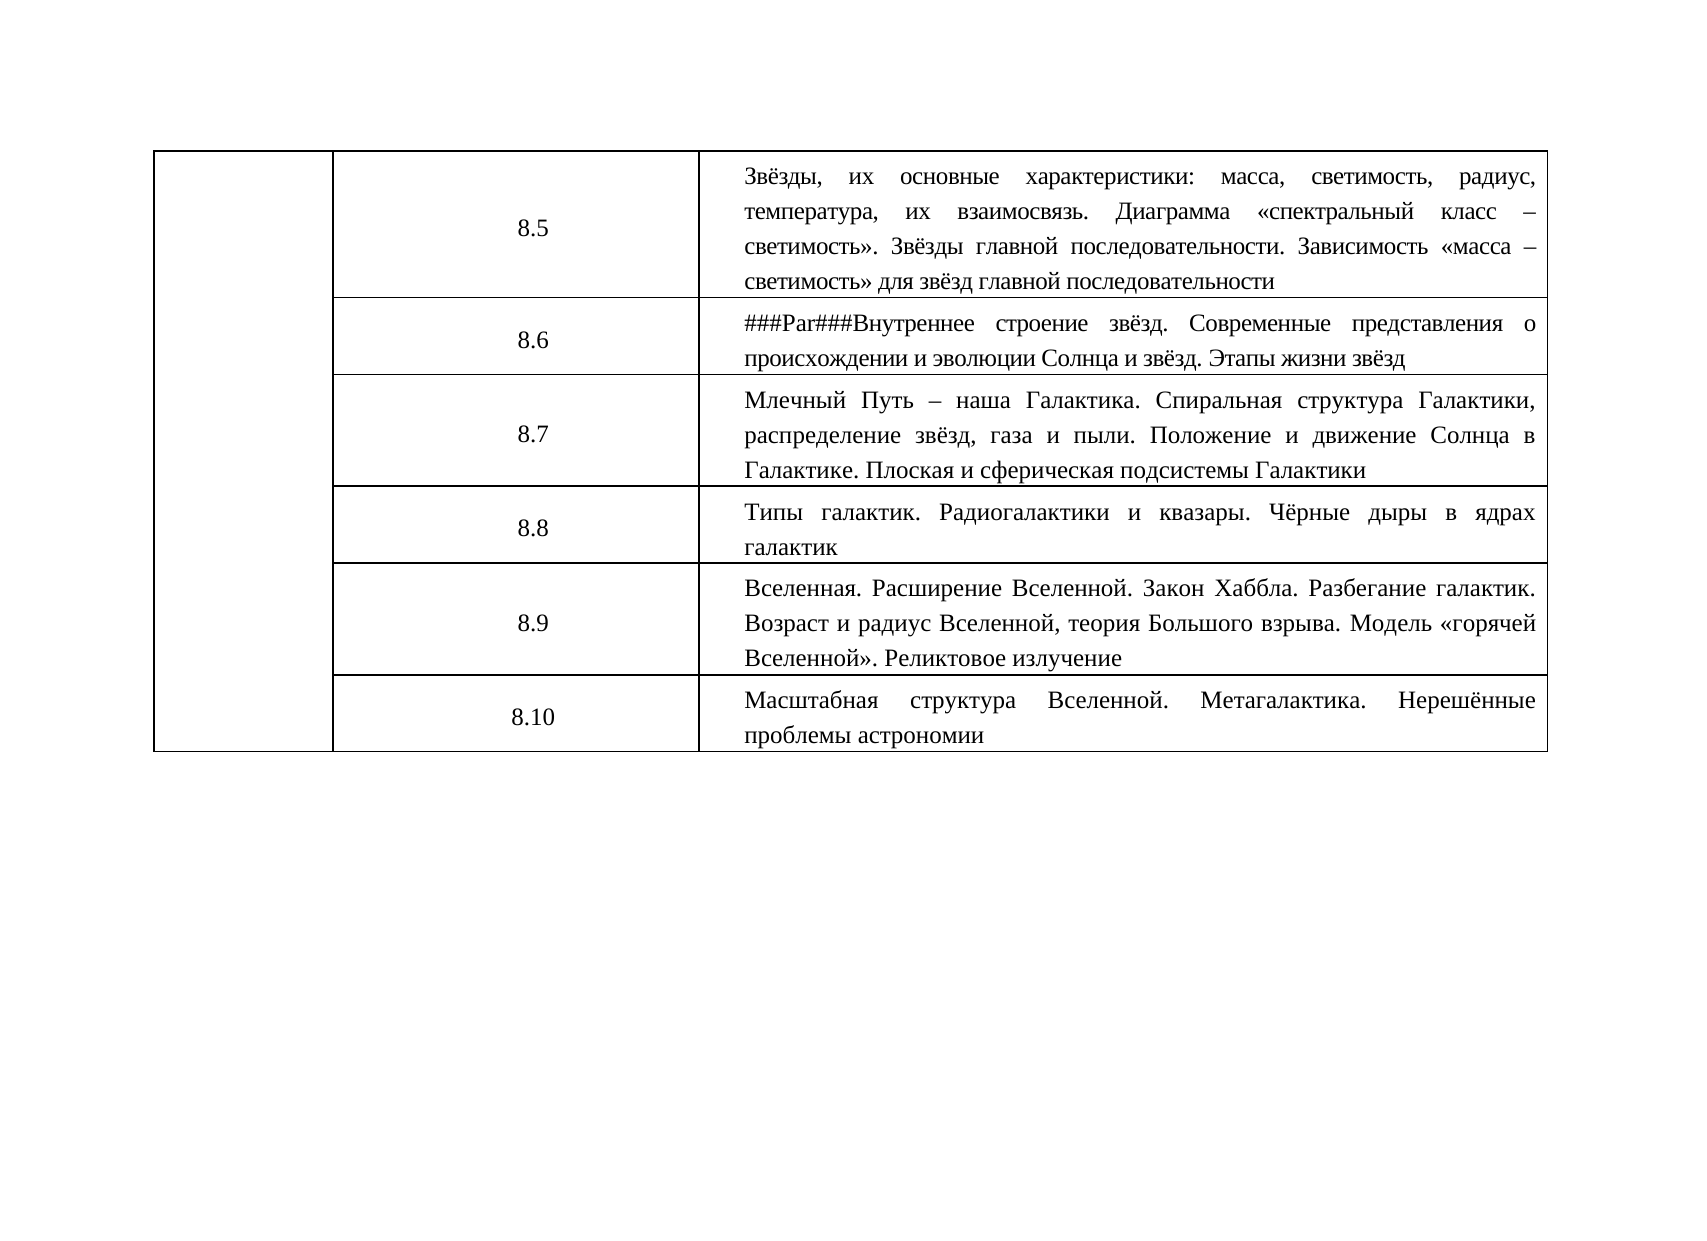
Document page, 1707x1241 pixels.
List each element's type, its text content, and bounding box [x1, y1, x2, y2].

table_cell Типы галактик. Радиогалактики и квазары. Чёрные дыры в ядрах галактик [700, 487, 1547, 562]
table_cell Масштабная структура Вселенной. Метагалактика. Нерешённые проблемы астрономии [700, 676, 1547, 751]
table_cell Вселенная. Расширение Вселенной. Закон Хаббла. Разбегание галактик. Возраст и радиус Вселенной, теория Большого взрыва. Модель «горячей Вселенной». Реликтовое излучение [700, 564, 1547, 674]
table_cell 8.7 [334, 375, 698, 485]
table_cell ###Par###Внутреннее строение звёзд. Современные представления о происхождении и эволюции Солнца и звёзд. Этапы жизни звёзд [700, 298, 1547, 373]
table_cell 8.8 [334, 487, 698, 562]
table_cell 8.6 [334, 298, 698, 373]
table_cell 8.10 [334, 676, 698, 751]
table_cell 8.5 [334, 152, 698, 297]
table_cell Млечный Путь – наша Галактика. Спиральная структура Галактики, распределение звёзд, газа и пыли. Положение и движение Солнца в Галактике. Плоская и сферическая подсистемы Галактики [700, 375, 1547, 485]
table_cell 8.9 [334, 564, 698, 674]
table_cell Звёзды, их основные характеристики: масса, светимость, радиус, температура, их взаимосвязь. Диаграмма «спектральный класс – светимость». Звёзды главной последовательности. Зависимость «масса – светимость» для звёзд главной последовательности [700, 152, 1547, 297]
